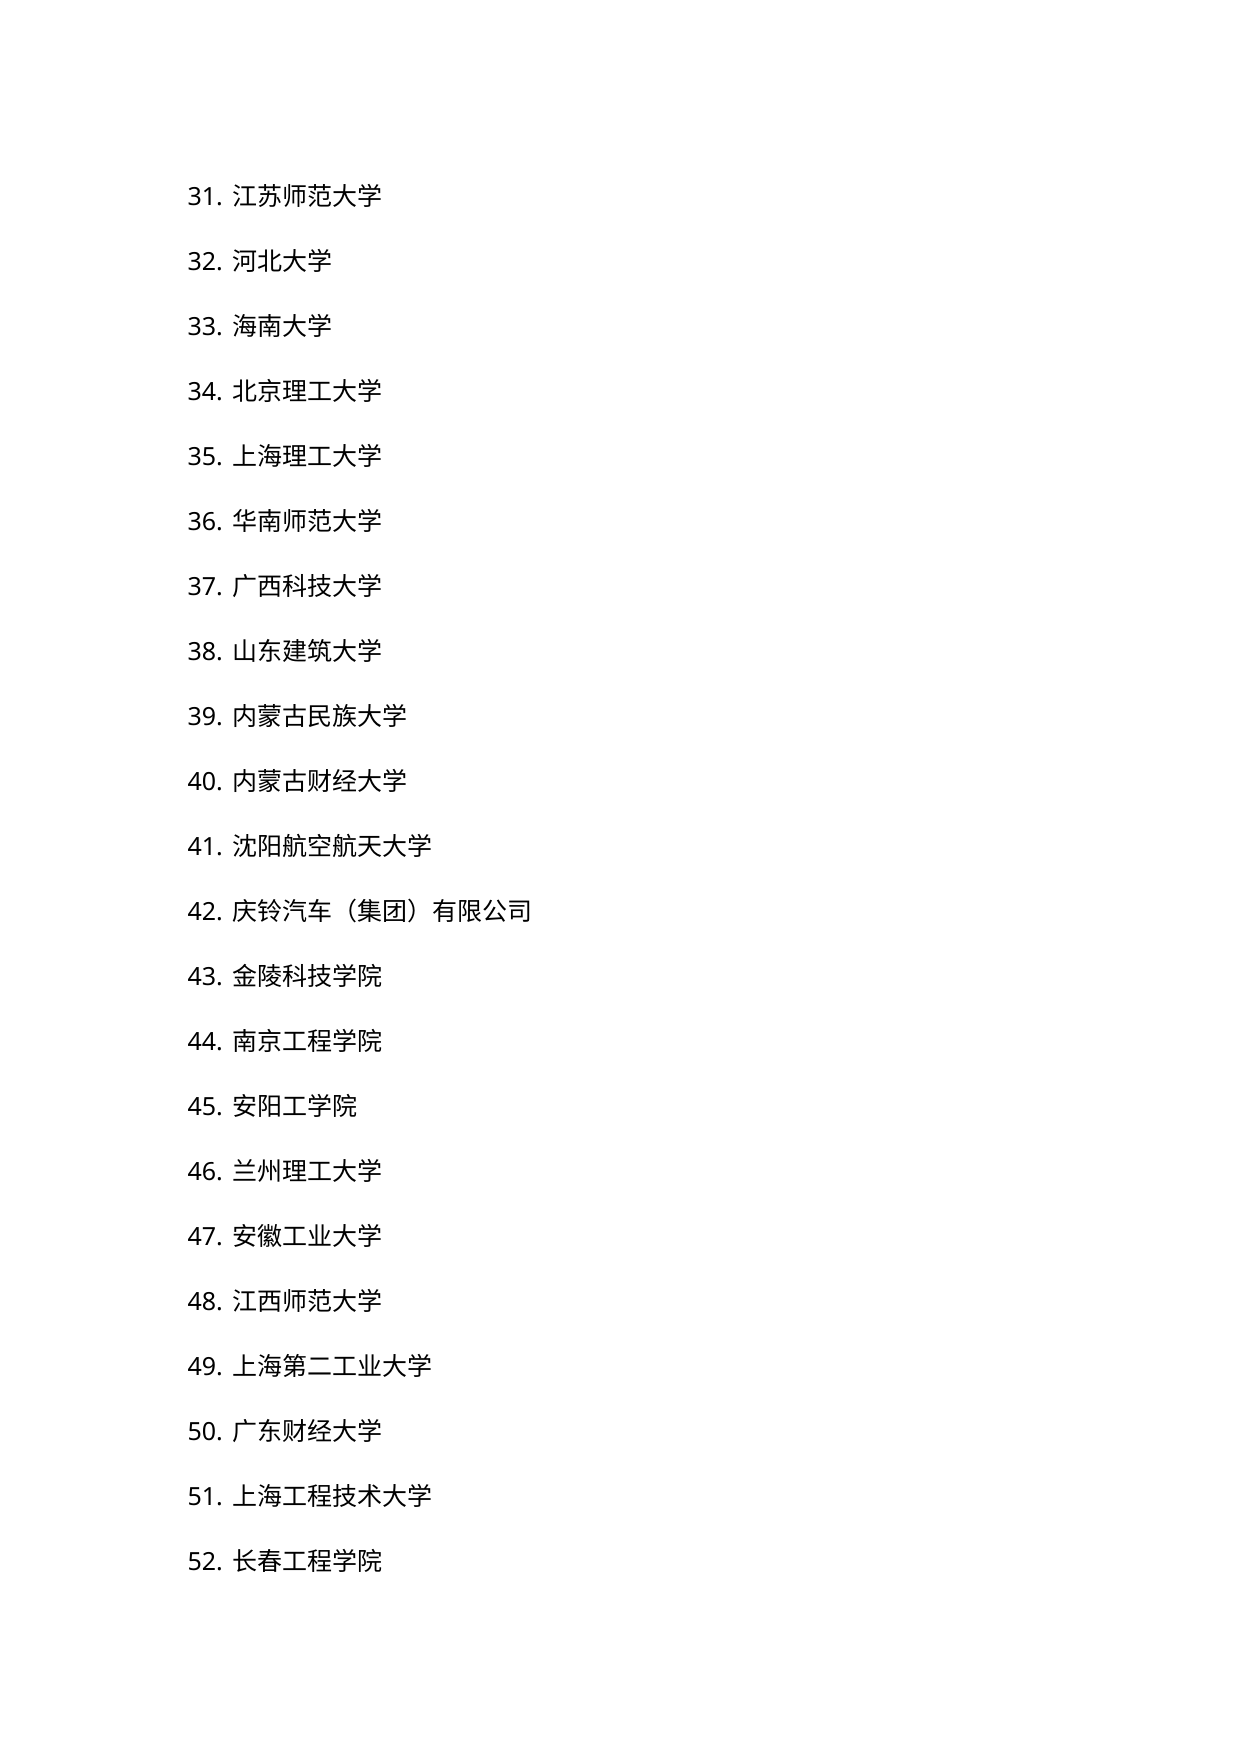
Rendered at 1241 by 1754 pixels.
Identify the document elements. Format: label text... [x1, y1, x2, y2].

list 内蒙古财经大学 [187, 747, 1053, 812]
list 上海理工大学 [187, 422, 1053, 487]
list 上海第二工业大学 [187, 1332, 1053, 1397]
list 庆铃汽车（集团）有限公司 [187, 877, 1053, 942]
list 内蒙古民族大学 [187, 682, 1053, 747]
list 沈阳航空航天大学 [187, 812, 1053, 877]
list 广西科技大学 [187, 552, 1053, 617]
list 上海工程技术大学 [187, 1462, 1053, 1527]
list 长春工程学院 [187, 1527, 1053, 1592]
list 江苏师范大学 [187, 162, 1053, 227]
list 金陵科技学院 [187, 942, 1053, 1007]
list 北京理工大学 [187, 357, 1053, 422]
list 华南师范大学 [187, 487, 1053, 552]
list 南京工程学院 [187, 1007, 1053, 1072]
list 海南大学 [187, 292, 1053, 357]
list 广东财经大学 [187, 1397, 1053, 1462]
list 安徽工业大学 [187, 1202, 1053, 1267]
list 兰州理工大学 [187, 1137, 1053, 1202]
list 河北大学 [187, 227, 1053, 292]
list 安阳工学院 [187, 1072, 1053, 1137]
list 江西师范大学 [187, 1267, 1053, 1332]
list 山东建筑大学 [187, 617, 1053, 682]
